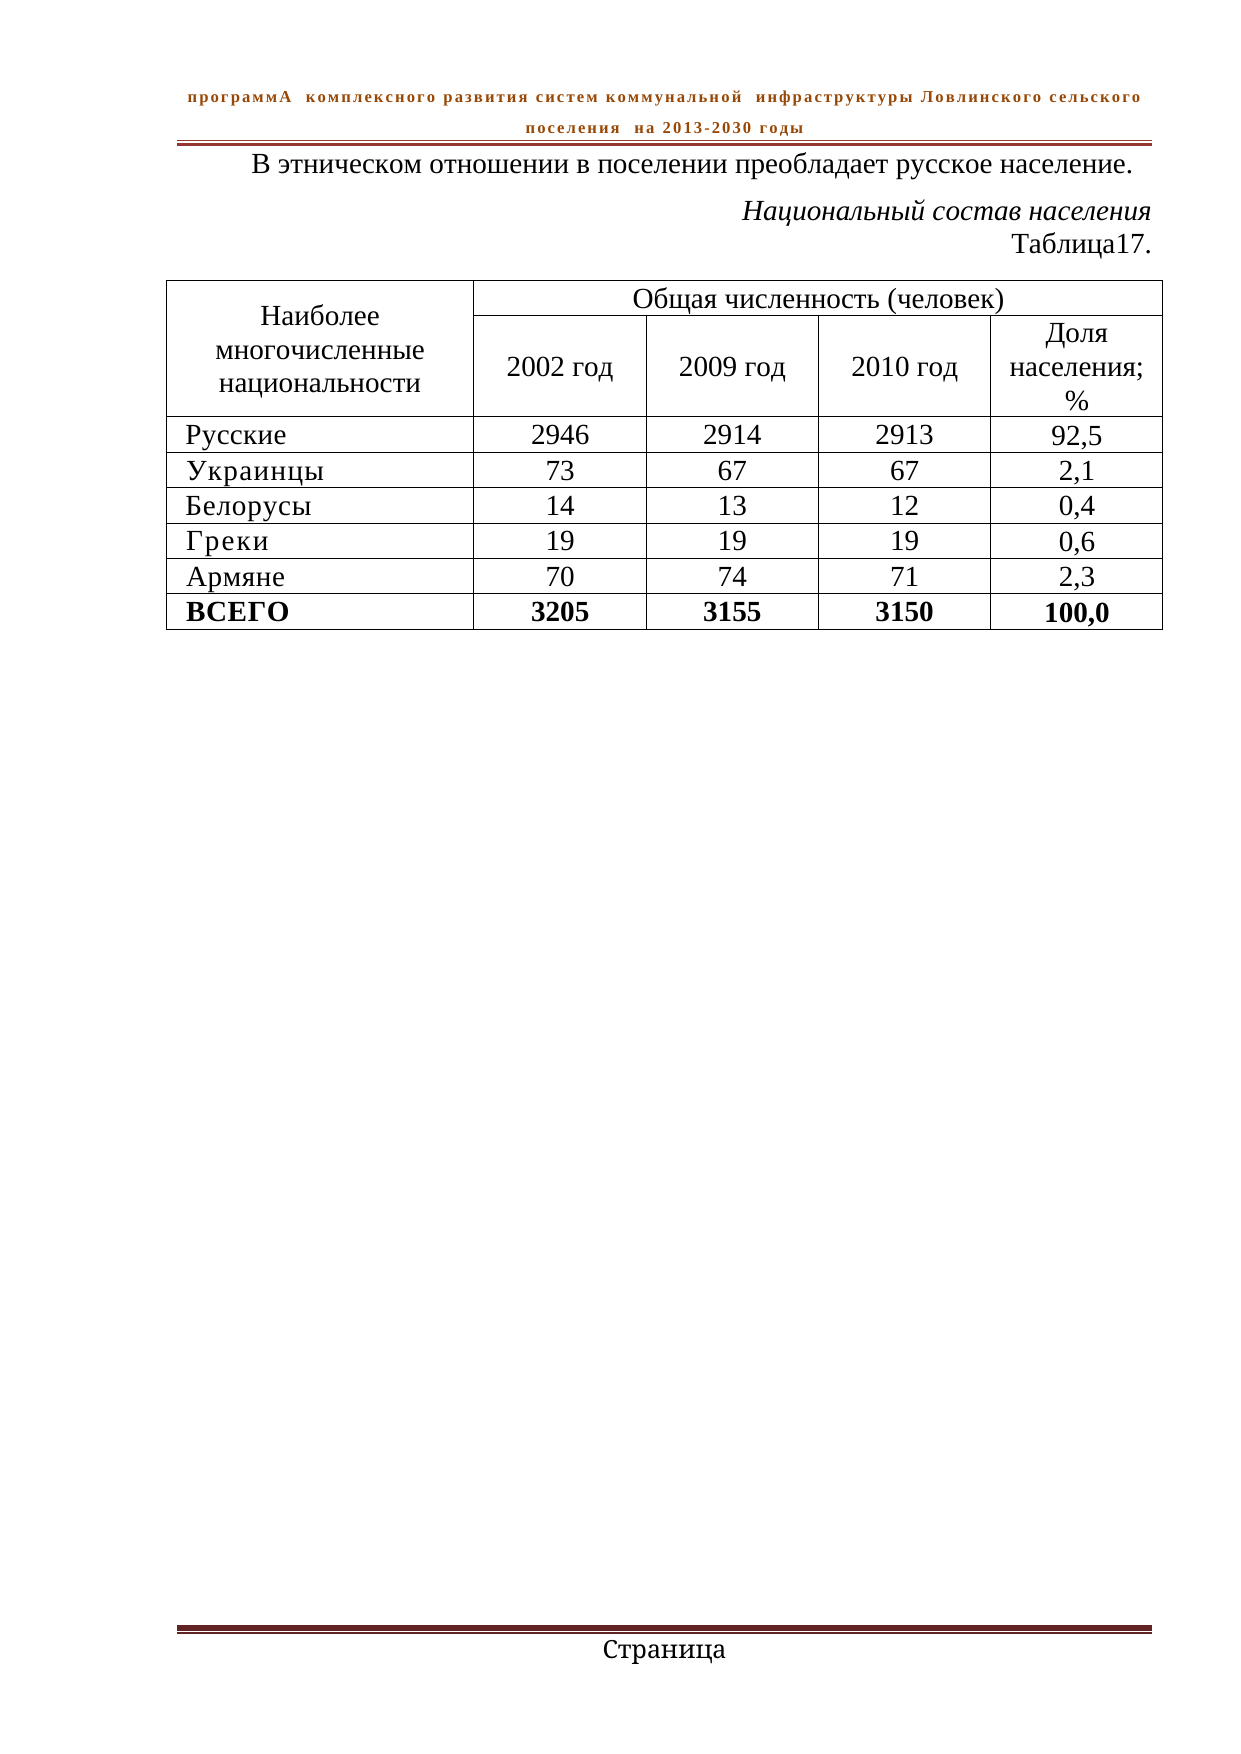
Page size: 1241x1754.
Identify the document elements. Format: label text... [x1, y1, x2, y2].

table_cell 3150 [819, 594, 990, 629]
table_cell 2009 год [647, 316, 818, 416]
table_cell 74 [647, 559, 818, 593]
table_cell Доля населения; % [991, 316, 1162, 416]
table_cell 67 [647, 453, 818, 487]
text В этническом отношении в поселении преобладает русское население. [177, 146, 1152, 179]
table_cell 2946 [474, 417, 646, 452]
table_cell 13 [647, 488, 818, 522]
table_cell 2,3 [991, 559, 1162, 593]
table_cell 70 [474, 559, 646, 593]
table_cell 73 [474, 453, 646, 487]
table_cell Армяне [167, 559, 473, 593]
table_cell Греки [167, 524, 473, 558]
table_cell 2,1 [991, 453, 1162, 487]
table_cell 3205 [474, 594, 646, 629]
text Таблица17. [177, 226, 1152, 260]
table_cell 2002 год [474, 316, 646, 416]
table_cell 19 [474, 524, 646, 558]
table_cell 3155 [647, 594, 818, 629]
table_cell 67 [819, 453, 990, 487]
table_cell 19 [647, 524, 818, 558]
table_cell 0,4 [991, 488, 1162, 522]
table_cell 0,6 [991, 524, 1162, 558]
table_header Наиболее многочисленные национальности [167, 281, 473, 416]
table_cell 71 [819, 559, 990, 593]
table_cell ВСЕГО [167, 594, 473, 629]
table_cell 2010 год [819, 316, 990, 416]
table_cell Украинцы [167, 453, 473, 487]
table_cell Белорусы [167, 488, 473, 522]
table_cell 100,0 [991, 594, 1162, 629]
table_cell 2913 [819, 417, 990, 452]
text Национальный состав населения [177, 193, 1152, 226]
table_cell Русские [167, 417, 473, 452]
table_cell 12 [819, 488, 990, 522]
table_cell 19 [819, 524, 990, 558]
table_cell 2914 [647, 417, 818, 452]
table_cell 92,5 [991, 417, 1162, 452]
table_cell 14 [474, 488, 646, 522]
table_header Общая численность (человек) [474, 281, 1162, 314]
